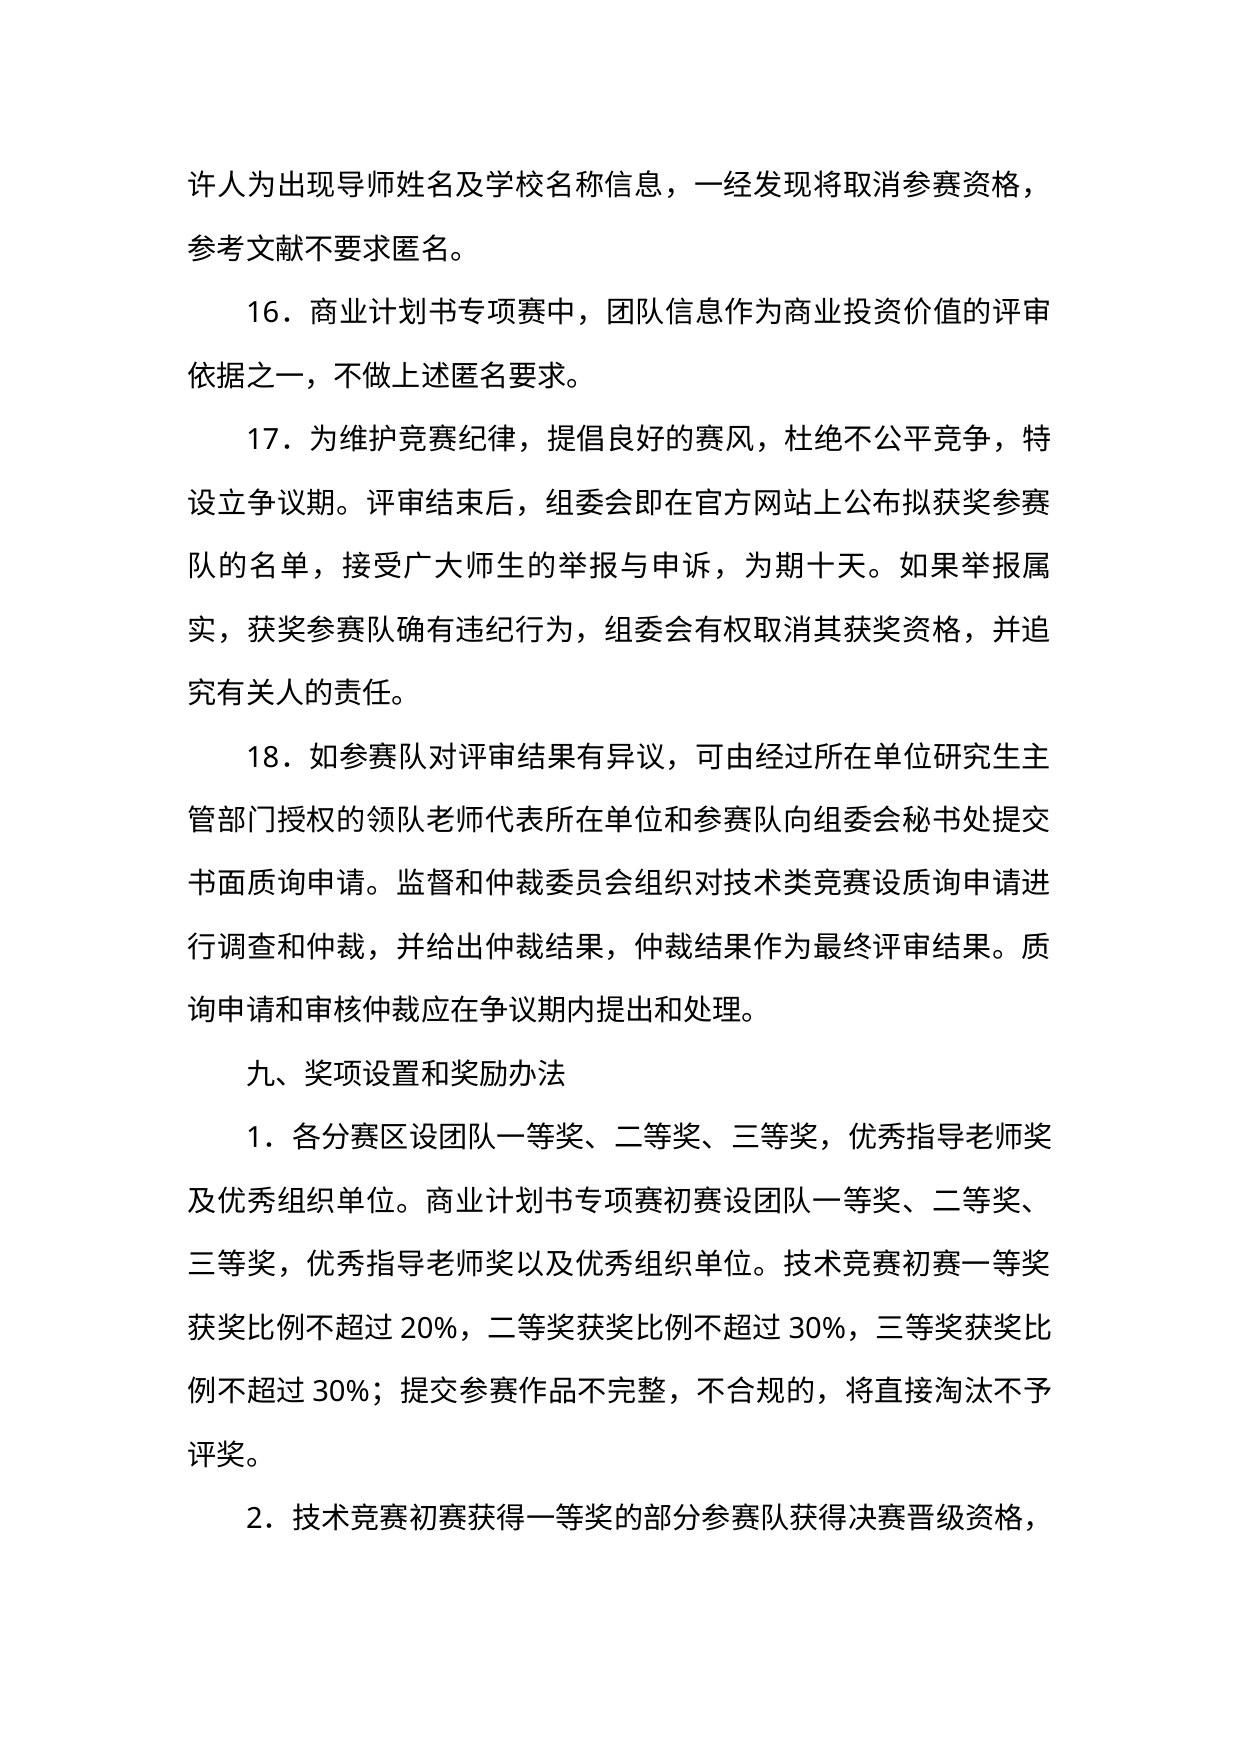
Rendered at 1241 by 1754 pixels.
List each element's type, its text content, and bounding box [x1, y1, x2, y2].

text 1．各分赛区设团队一等奖、二等奖、三等奖，优秀指导老师奖及优秀组织单位。商业计划书专项赛初赛设团队一等奖、二等奖、三等奖，优秀指导老师奖以及优秀组织单位。技术竞赛初赛一等奖获奖比例不超过20%，二等奖获奖比例不超过30%，三等奖获奖比例不超过30%；提交参赛作品不完整，不合规的，将直接淘汰不予评奖。 [187, 1114, 1053, 1474]
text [187, 1495, 1053, 1537]
text 18．如参赛队对评审结果有异议，可由经过所在单位研究生主管部门授权的领队老师代表所在单位和参赛队向组委会秘书处提交书面质询申请。监督和仲裁委员会组织对技术类竞赛设质询申请进行调查和仲裁，并给出仲裁结果，仲裁结果作为最终评审结果。质询申请和审核仲裁应在争议期内提出和处理。 [187, 733, 1053, 1029]
text 九、奖项设置和奖励办法 [187, 1050, 1053, 1093]
text 16．商业计划书专项赛中，团队信息作为商业投资价值的评审依据之一，不做上述匿名要求。 [187, 289, 1053, 395]
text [187, 162, 1053, 268]
text 17．为维护竞赛纪律，提倡良好的赛风，杜绝不公平竞争，特设立争议期。评审结束后，组委会即在官方网站上公布拟获奖参赛队的名单，接受广大师生的举报与申诉，为期十天。如果举报属实，获奖参赛队确有违纪行为，组委会有权取消其获奖资格，并追究有关人的责任。 [187, 416, 1053, 712]
